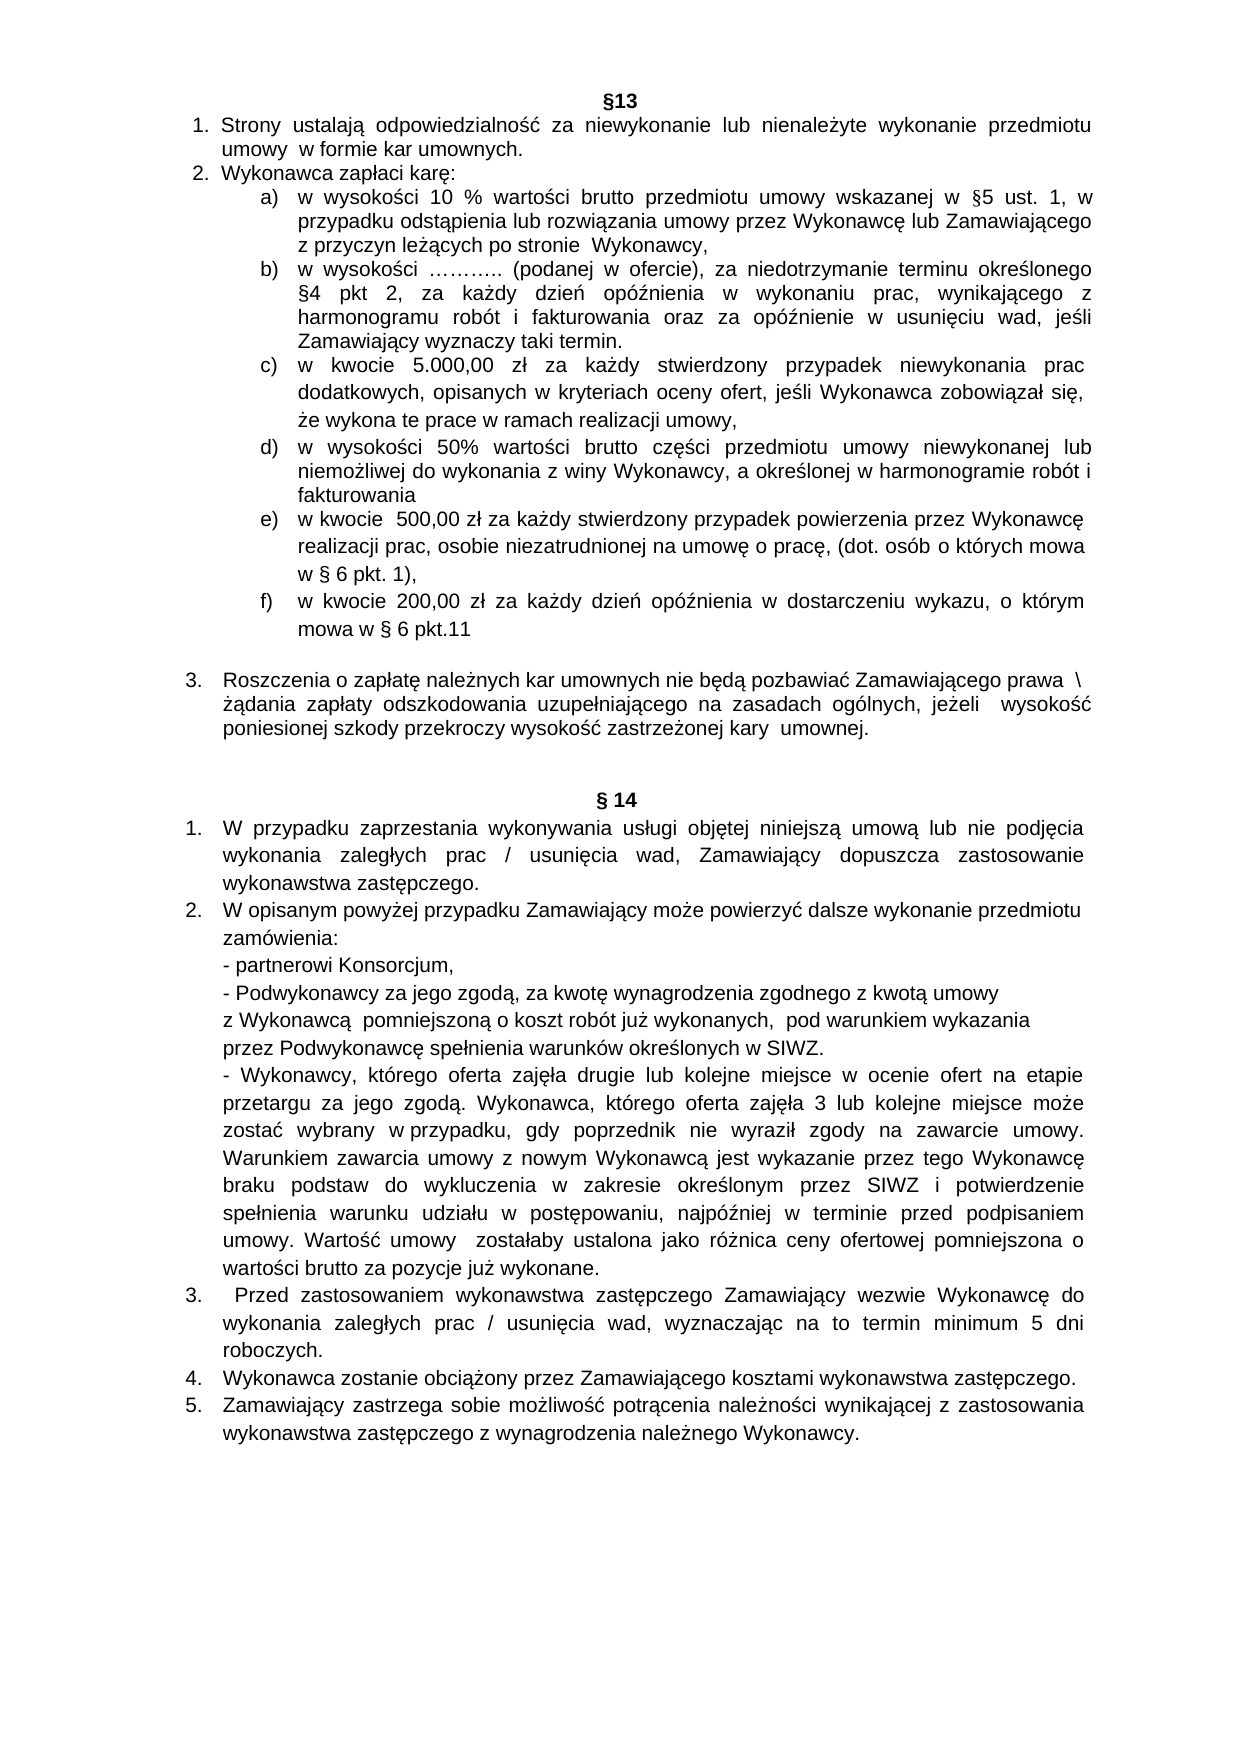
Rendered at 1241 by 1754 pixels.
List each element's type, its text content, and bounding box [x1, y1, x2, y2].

list W opisanym powyżej przypadku Zamawiający może powierzyć dalsze wykonanie przedmiotu zamówienia: [185, 898, 1085, 949]
text - Podwykonawcy za jego zgodą, za kwotę wynagrodzenia zgodnego z kwotą umowy z Wykonawcą pomniejszoną o koszt robót już wykonanych, pod warunkiem wykazania przez Podwykonawcę spełnienia warunków określonych w SIWZ. [223, 981, 1085, 1059]
list Przed zastosowaniem wykonawstwa zastępczego Zamawiający wezwie Wykonawcę do wykonania zaległych prac / usunięcia wad, wyznaczając na to termin minimum 5 dni roboczych. [185, 1283, 1085, 1362]
list w kwocie 500,00 zł za każdy stwierdzony przypadek powierzenia przez Wykonawcę realizacji prac, osobie niezatrudnionej na umowę o pracę, (dot. osób o których mowa w § 6 pkt. 1), [260, 507, 1085, 586]
text § 14 [148, 788, 1085, 812]
list w kwocie 200,00 zł za każdy dzień opóźnienia w dostarczeniu wykazu, o którym mowa w § 6 pkt.11 [260, 589, 1085, 641]
list Wykonawca zostanie obciążony przez Zamawiającego kosztami wykonawstwa zastępczego. [185, 1366, 1085, 1389]
list w wysokości 50% wartości brutto części przedmiotu umowy niewykonanej lub niemożliwej do wykonania z winy Wykonawcy, a określonej w harmonogramie robót i fakturowania [260, 435, 1093, 507]
text - Wykonawcy, którego oferta zajęła drugie lub kolejne miejsce w ocenie ofert na etapie przetargu za jego zgodą. Wykonawca, którego oferta zajęła 3 lub kolejne miejsce może zostać wybrany w przypadku, gdy poprzednik nie wyraził zgody na zawarcie umowy. Warunkiem zawarcia umowy z nowym Wykonawcą jest wykazanie przez tego Wykonawcę braku podstaw do wykluczenia w zakresie określonym przez SIWZ i potwierdzenie spełnienia warunku udziału w postępowaniu, najpóźniej w terminie przed podpisaniem umowy. Wartość umowy zostałaby ustalona jako różnica ceny ofertowej pomniejszona o wartości brutto za pozycje już wykonane. [223, 1063, 1085, 1279]
list Roszczenia o zapłatę należnych kar umownych nie będą pozbawiać Zamawiającego prawa \ [185, 668, 1093, 692]
list Zamawiający zastrzega sobie możliwość potrącenia należności wynikającej z zastosowania wykonawstwa zastępczego z wynagrodzenia należnego Wykonawcy. [185, 1393, 1085, 1444]
list w kwocie 5.000,00 zł za każdy stwierdzony przypadek niewykonania prac dodatkowych, opisanych w kryteriach oceny ofert, jeśli Wykonawca zobowiązał się, że wykona te prace w ramach realizacji umowy, [260, 352, 1085, 431]
text 1. Strony ustalają odpowiedzialność za niewykonanie lub nienależyte wykonanie przedmiotu umowy w formie kar umownych. [192, 113, 1093, 161]
list W przypadku zaprzestania wykonywania usługi objętej niniejszą umową lub nie podjęcia wykonania zaległych prac / usunięcia wad, Zamawiający dopuszcza zastosowanie wykonawstwa zastępczego. [185, 816, 1085, 894]
text żądania zapłaty odszkodowania uzupełniającego na zasadach ogólnych, jeżeli wysokość poniesionej szkody przekroczy wysokość zastrzeżonej kary umownej. [223, 692, 1093, 740]
list w wysokości 10 % wartości brutto przedmiotu umowy wskazanej w §5 ust. 1, w przypadku odstąpienia lub rozwiązania umowy przez Wykonawcę lub Zamawiającego z przyczyn leżących po stronie Wykonawcy, [260, 184, 1093, 257]
text §13 [148, 89, 1093, 113]
text 2. Wykonawca zapłaci karę: [192, 161, 1093, 184]
list w wysokości ……….. (podanej w ofercie), za niedotrzymanie terminu określonego §4 pkt 2, za każdy dzień opóźnienia w wykonaniu prac, wynikającego z harmonogramu robót i fakturowania oraz za opóźnienie w usunięciu wad, jeśli Zamawiający wyznaczy taki termin. [260, 257, 1093, 352]
text - partnerowi Konsorcjum, [223, 953, 1085, 977]
